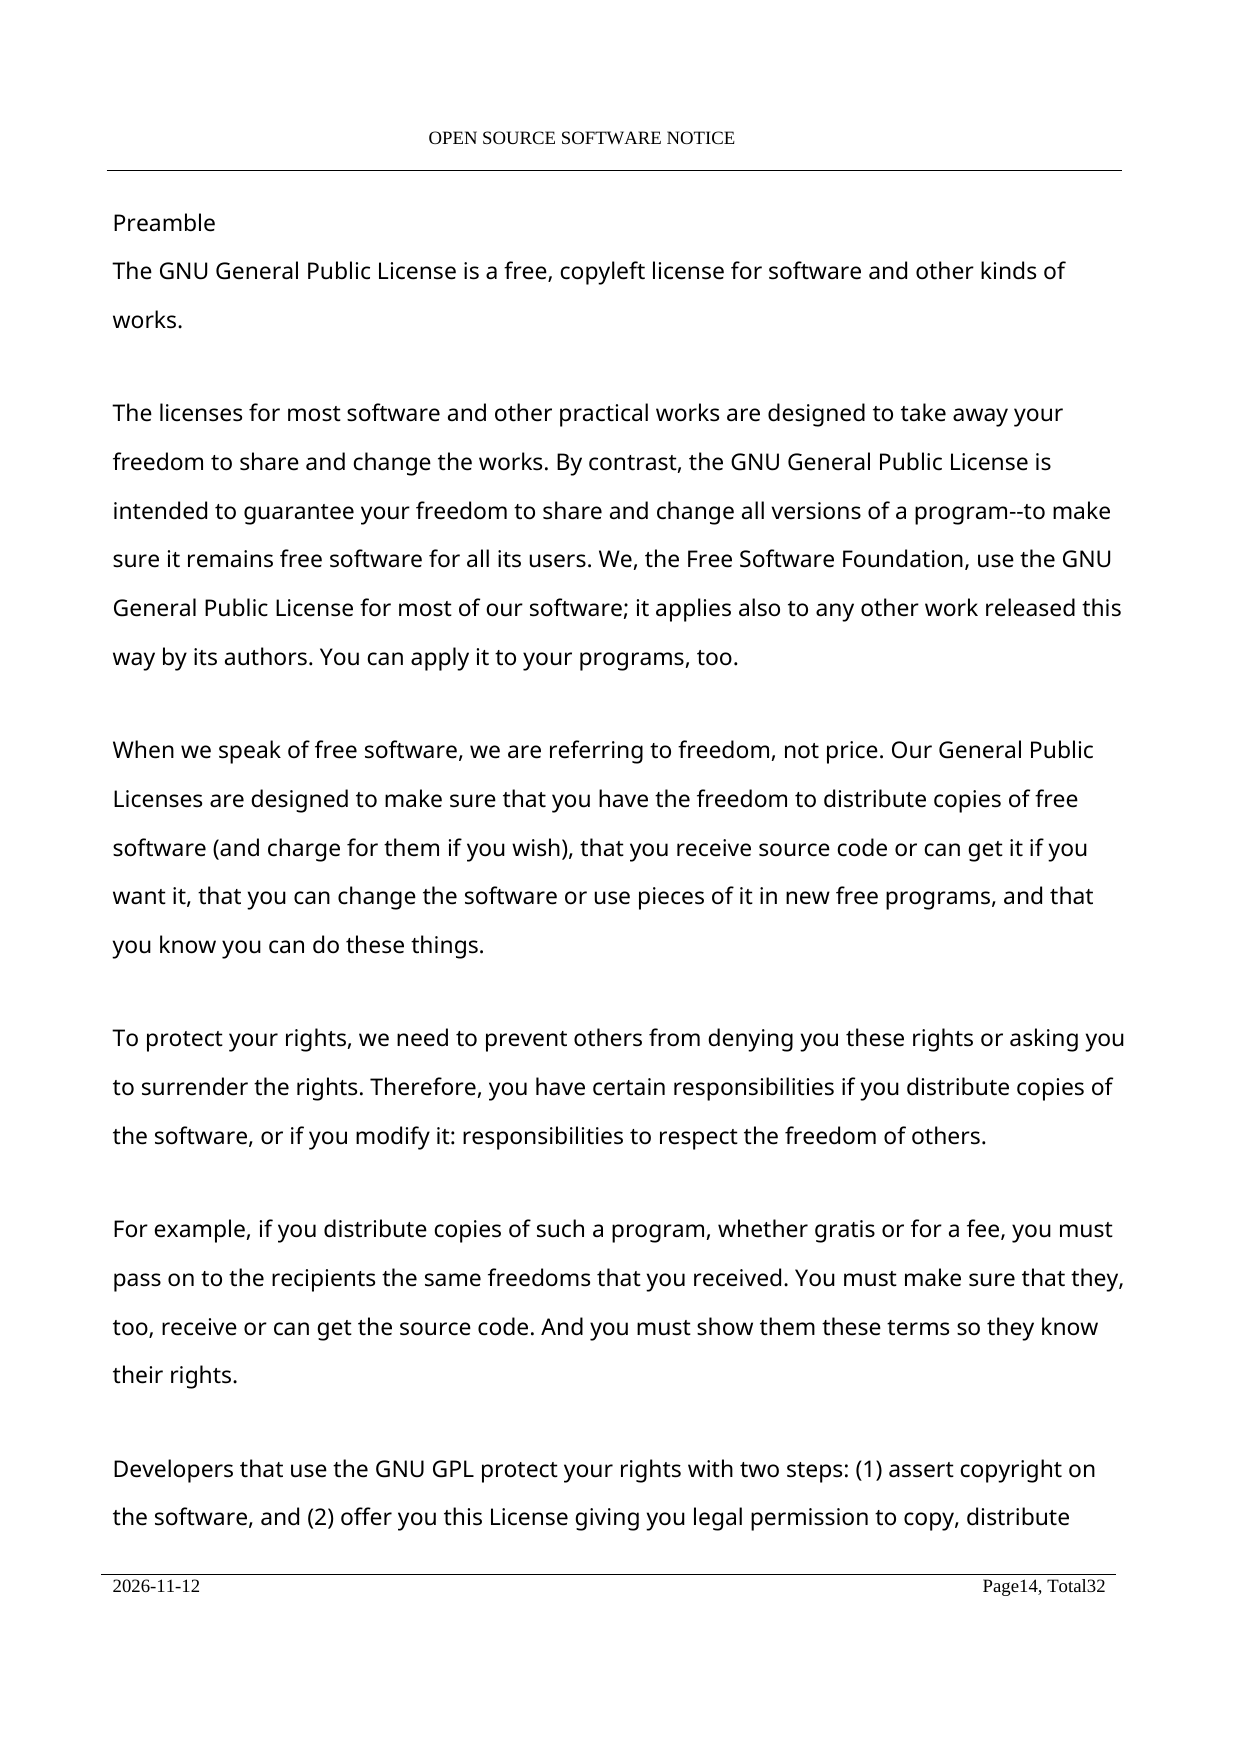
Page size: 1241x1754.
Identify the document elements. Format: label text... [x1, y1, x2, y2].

text The GNU General Public License is a free, copyleft license for software and other kinds of works. [112, 254, 1128, 336]
text Preamble [112, 206, 1128, 239]
text The licenses for most software and other practical works are designed to take away your freedom to share and change the works. By contrast, the GNU General Public License is intended to guarantee your freedom to share and change all versions of a program--to make sure it remains free software for all its users. We, the Free Software Foundation, use the GNU General Public License for most of our software; it applies also to any other work released this way by its authors. You can apply it to your programs, too. [112, 396, 1128, 673]
text To protect your rights, we need to prevent others from denying you these rights or asking you to surrender the rights. Therefore, you have certain responsibilities if you distribute copies of the software, or if you modify it: responsibilities to respect the freedom of others. [112, 1022, 1128, 1152]
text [112, 1452, 1128, 1533]
text When we speak of free software, we are referring to freedom, not price. Our General Public Licenses are designed to make sure that you have the freedom to distribute copies of free software (and charge for them if you wish), that you receive source code or can get it if you want it, that you can change the software or use pieces of it in new free programs, and that you know you can do these things. [112, 733, 1128, 961]
text For example, if you distribute copies of such a program, whether gratis or for a fee, you must pass on to the recipients the same freedoms that you received. You must make sure that they, too, receive or can get the source code. And you must show them these terms so they know their rights. [112, 1212, 1128, 1391]
